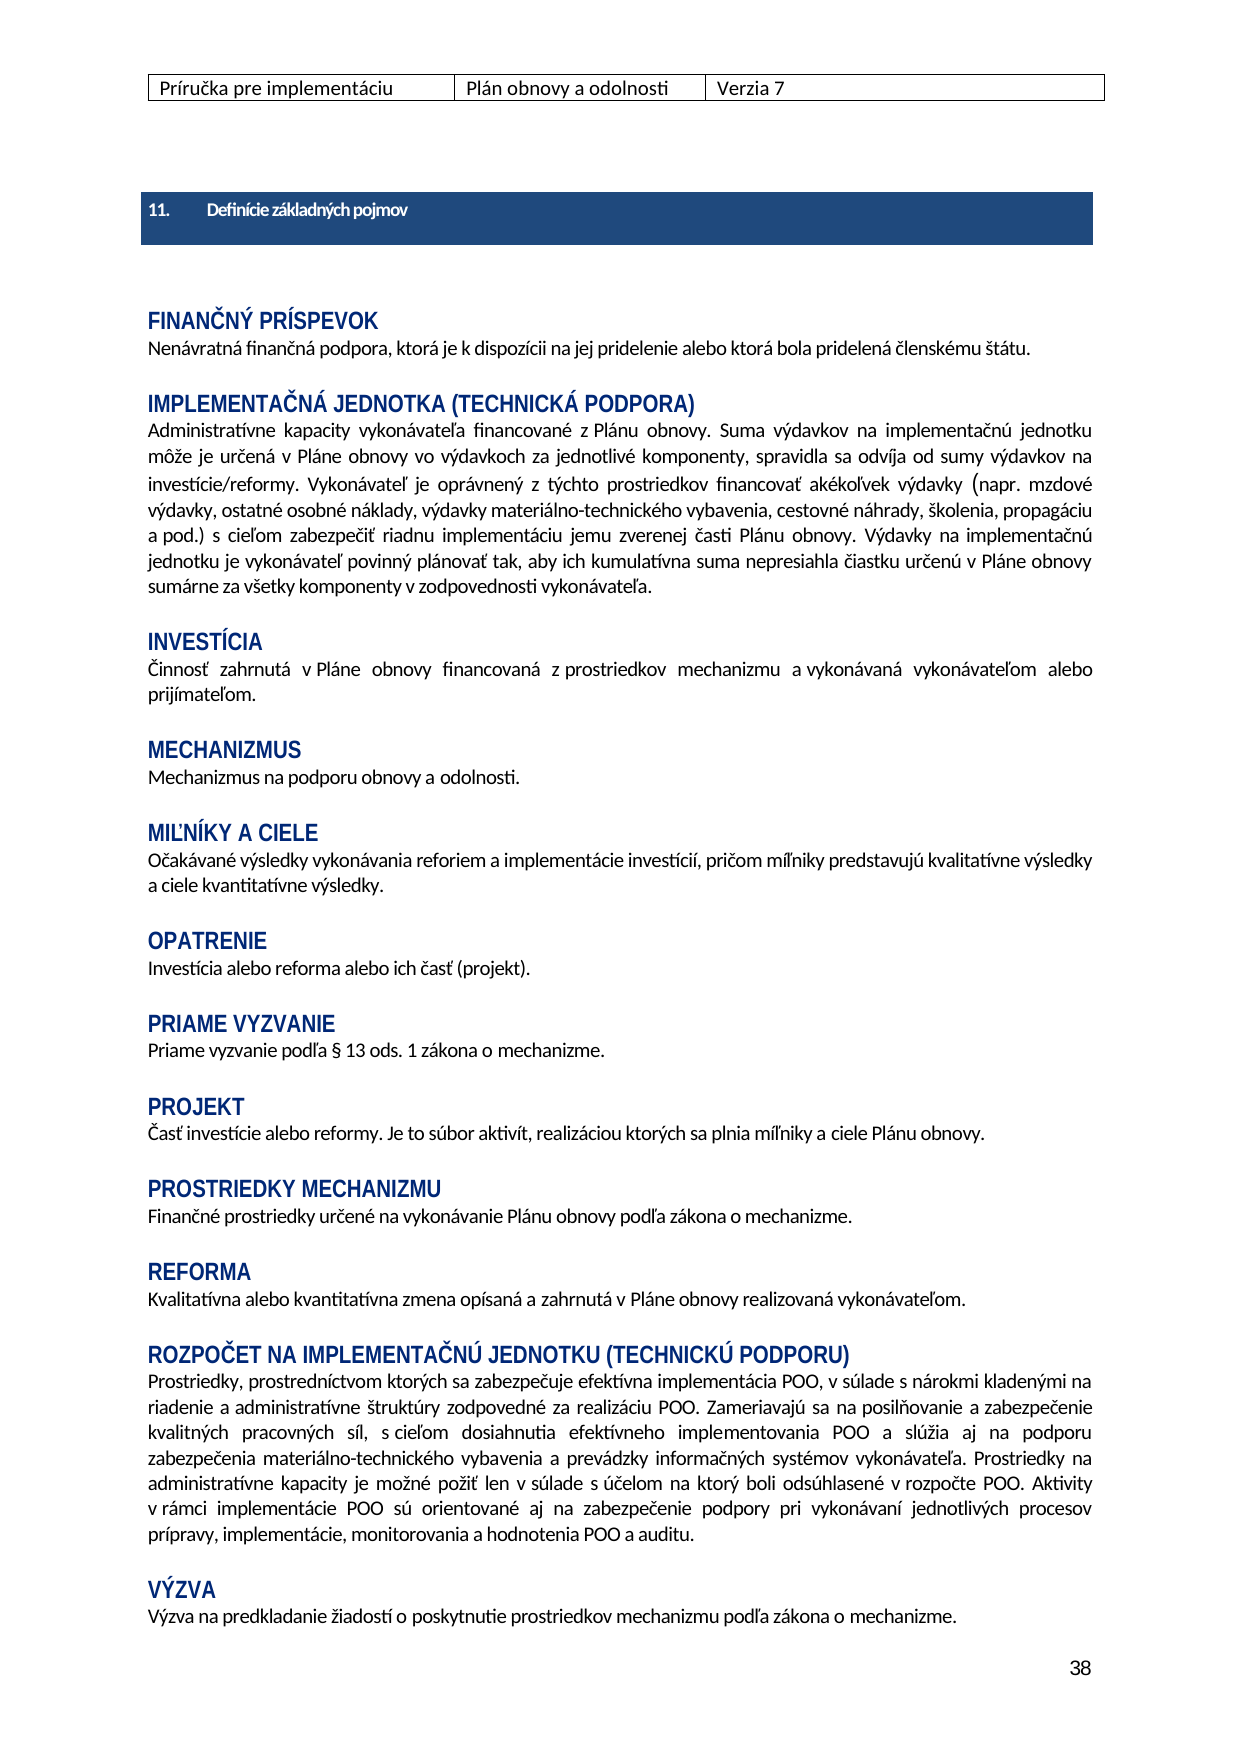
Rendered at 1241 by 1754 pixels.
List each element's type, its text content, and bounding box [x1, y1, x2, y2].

text Činnosť zahrnutá v Pláne obnovy financovaná z prostriedkov mechanizmu a vykonávaná vykonávateľom alebo prijímateľom. [148, 656, 1093, 707]
text MECHANIZMUS [148, 736, 1093, 764]
text Časť investície alebo reformy. Je to súbor aktivít, realizáciou ktorých sa plnia míľniky a ciele Plánu obnovy. [148, 1120, 1093, 1146]
text MIĽNÍKY A CIELE [148, 818, 1093, 847]
text Mechanizmus na podporu obnovy a odolnosti. [148, 764, 1093, 789]
text IMPLEMENTAČNÁ JEDNOTKA (TECHNICKÁ PODPORA) [148, 389, 1093, 418]
text Administratívne kapacity vykonávateľa financované z Plánu obnovy. Suma výdavkov na implementačnú jednotku môže je určená v Pláne obnovy vo výdavkoch za jednotlivé komponenty, spravidla sa odvíja od sumy výdavkov na investície/reformy. Vykonávateľ je oprávnený z týchto prostriedkov financovať akékoľvek výdavky (napr. mzdové výdavky, ostatné osobné náklady, výdavky materiálno-technického vybavenia, cestovné náhrady, školenia, propagáciu a pod.) s cieľom zabezpečiť riadnu implementáciu jemu zverenej časti Plánu obnovy. Výdavky na implementačnú jednotku je vykonávateľ povinný plánovať tak, aby ich kumulatívna suma nepresiahla čiastku určenú v Pláne obnovy sumárne za všetky komponenty v zodpovednosti vykonávateľa. [148, 418, 1093, 599]
text PROJEKT [148, 1092, 1093, 1120]
text INVESTÍCIA [148, 627, 1093, 656]
text PRIAME VYZVANIE [148, 1009, 1093, 1038]
text FINANČNÝ PRÍSPEVOK [148, 306, 1093, 335]
text Očakávané výsledky vykonávania reforiem a implementácie investícií, pričom míľniky predstavujú kvalitatívne výsledky a ciele kvantitatívne výsledky. [148, 847, 1093, 898]
text Priame vyzvanie podľa § 13 ods. 1 zákona o mechanizme. [148, 1038, 1093, 1063]
text Prostriedky, prostredníctvom ktorých sa zabezpečuje efektívna implementácia POO, v súlade s nárokmi kladenými na riadenie a administratívne štruktúry zodpovedné za realizáciu POO. Zameriavajú sa na posilňovanie a zabezpečenie kvalitných pracovných síl, s cieľom dosiahnutia efektívneho implementovania POO a slúžia aj na podporu zabezpečenia materiálno-technického vybavenia a prevádzky informačných systémov vykonávateľa. Prostriedky na administratívne kapacity je možné požiť len v súlade s účelom na ktorý boli odsúhlasené v rozpočte POO. Aktivity v rámci implementácie POO sú orientované aj na zabezpečenie podpory pri vykonávaní jednotlivých procesov prípravy, implementácie, monitorovania a hodnotenia POO a auditu. [148, 1368, 1093, 1546]
text REFORMA [148, 1257, 1093, 1286]
subtitle Definície základných pojmov [141, 192, 1093, 245]
text Kvalitatívna alebo kvantitatívna zmena opísaná a zahrnutá v Pláne obnovy realizovaná vykonávateľom. [148, 1286, 1093, 1311]
text OPATRENIE [148, 926, 1093, 955]
text PROSTRIEDKY MECHANIZMU [148, 1174, 1093, 1203]
text Finančné prostriedky určené na vykonávanie Plánu obnovy podľa zákona o mechanizme. [148, 1203, 1093, 1228]
text Nenávratná finančná podpora, ktorá je k dispozícii na jej pridelenie alebo ktorá bola pridelená členskému štátu. [148, 335, 1093, 360]
text ROZPOČET NA IMPLEMENTAČNÚ JEDNOTKU (TECHNICKÚ PODPORU) [148, 1340, 1093, 1368]
text VÝZVA [148, 1575, 1093, 1604]
text Investícia alebo reforma alebo ich časť (projekt). [148, 955, 1093, 980]
text Výzva na predkladanie žiadostí o poskytnutie prostriedkov mechanizmu podľa zákona o mechanizme. [148, 1604, 1093, 1629]
